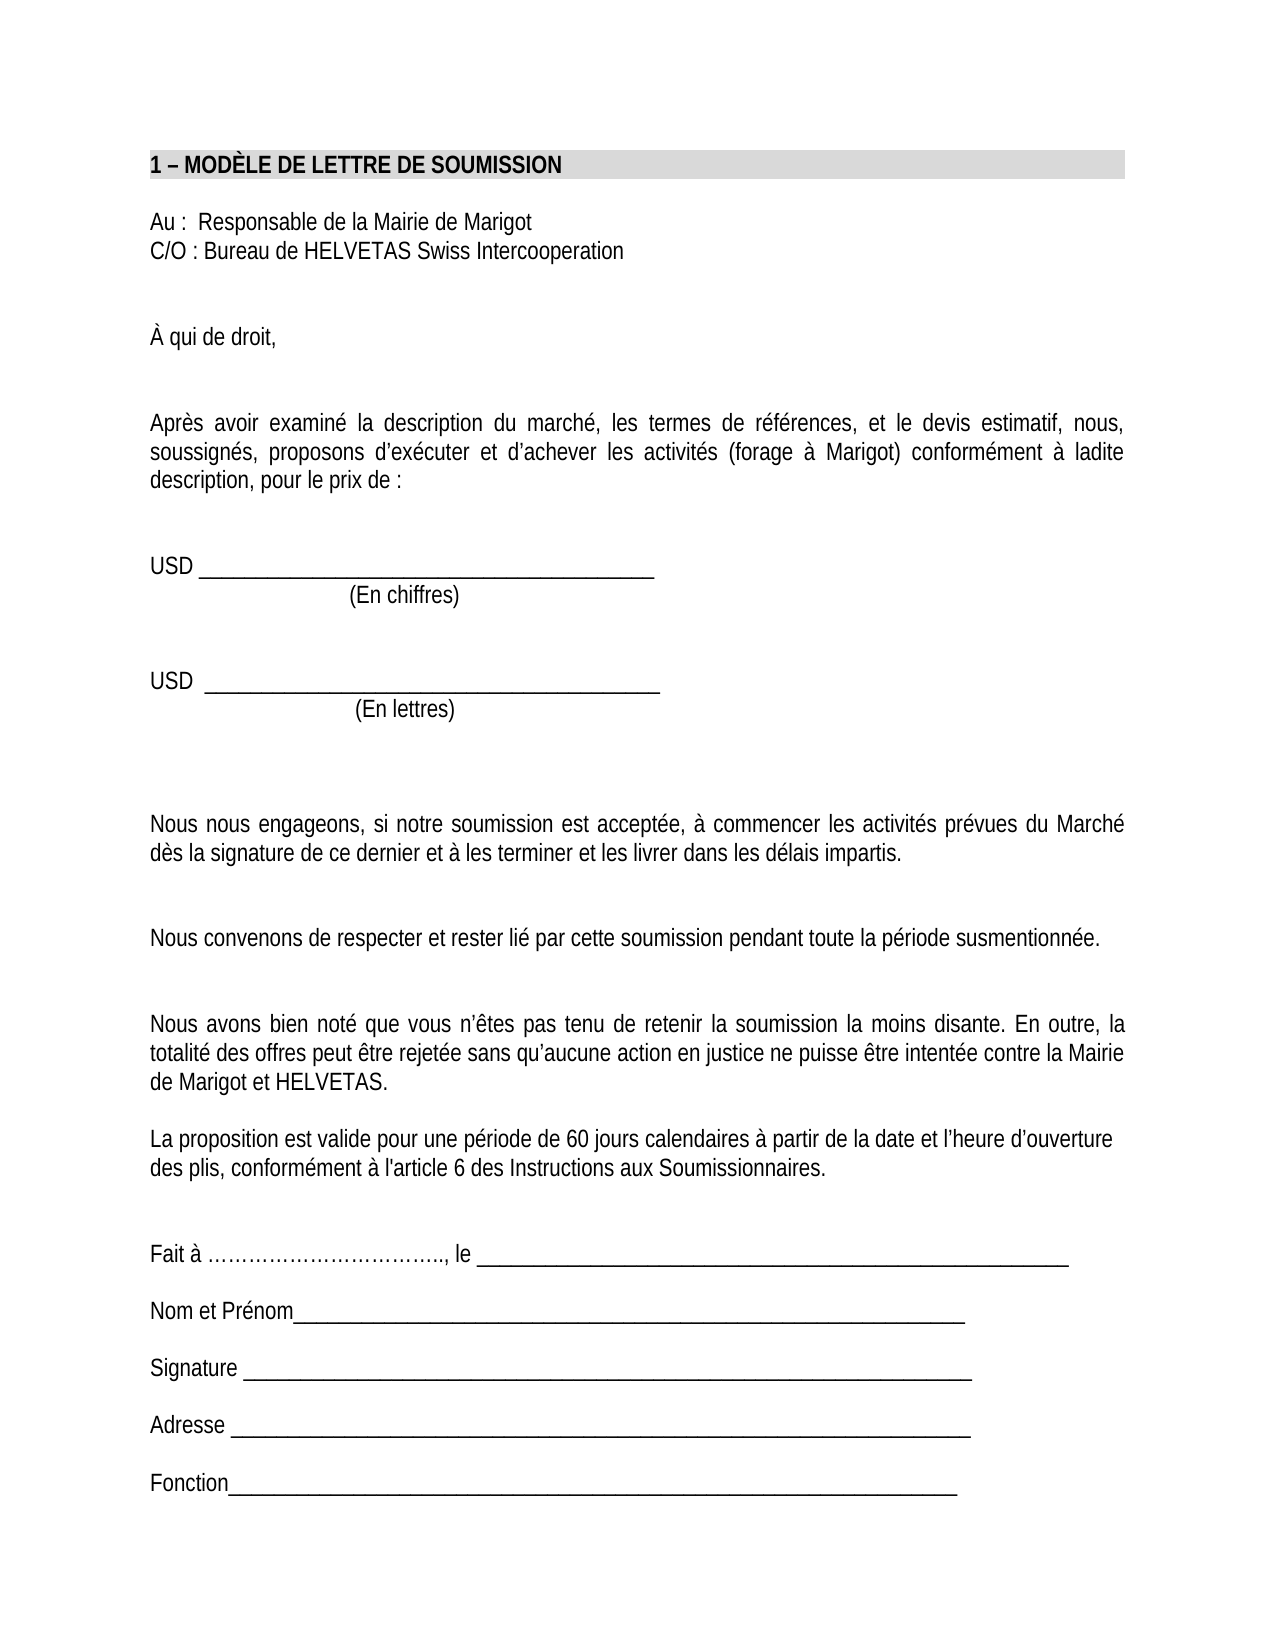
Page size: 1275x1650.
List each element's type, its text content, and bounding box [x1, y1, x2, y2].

text (En chiffres) [150, 580, 1125, 608]
text Fonction________________________________________________________________ [150, 1468, 1125, 1496]
text (En lettres) [150, 694, 1125, 723]
text Nom et Prénom___________________________________________________________ [150, 1296, 1125, 1324]
text Après avoir examiné la description du marché, les termes de références, et le devis estimatif, nous, soussignés, proposons d’exécuter et d’achever les activités (forage à Marigot) conformément à ladite description, pour le prix de : [150, 408, 1125, 494]
text Nous avons bien noté que vous n’êtes pas tenu de retenir la soumission la moins disante. En outre, la totalité des offres peut être rejetée sans qu’aucune action en justice ne puisse être intentée contre la Mairie de Marigot et HELVETAS. [150, 1009, 1125, 1095]
text Au : Responsable de la Mairie de Marigot [150, 207, 1125, 236]
text C/O : Bureau de HELVETAS Swiss Intercooperation [150, 236, 1125, 264]
text Fait à …………………………….., le ____________________________________________________ [150, 1238, 1125, 1267]
text Nous convenons de respecter et rester lié par cette soumission pendant toute la période susmentionnée. [150, 923, 1125, 952]
text Adresse _________________________________________________________________ [150, 1410, 1125, 1439]
text La proposition est valide pour une période de 60 jours calendaires à partir de la date et l’heure d’ouverture des plis, conformément à l'article 6 des Instructions aux Soumissionnaires. [150, 1124, 1125, 1181]
text À qui de droit, [150, 322, 1125, 351]
text USD ________________________________________ [150, 551, 1125, 580]
text USD ________________________________________ [150, 666, 1125, 694]
text Nous nous engageons, si notre soumission est acceptée, à commencer les activités prévues du Marché dès la signature de ce dernier et à les terminer et les livrer dans les délais impartis. [150, 809, 1125, 866]
text Signature ________________________________________________________________ [150, 1353, 1125, 1382]
text 1 – MODÈLE DE LETTRE DE SOUMISSION [150, 150, 1125, 179]
